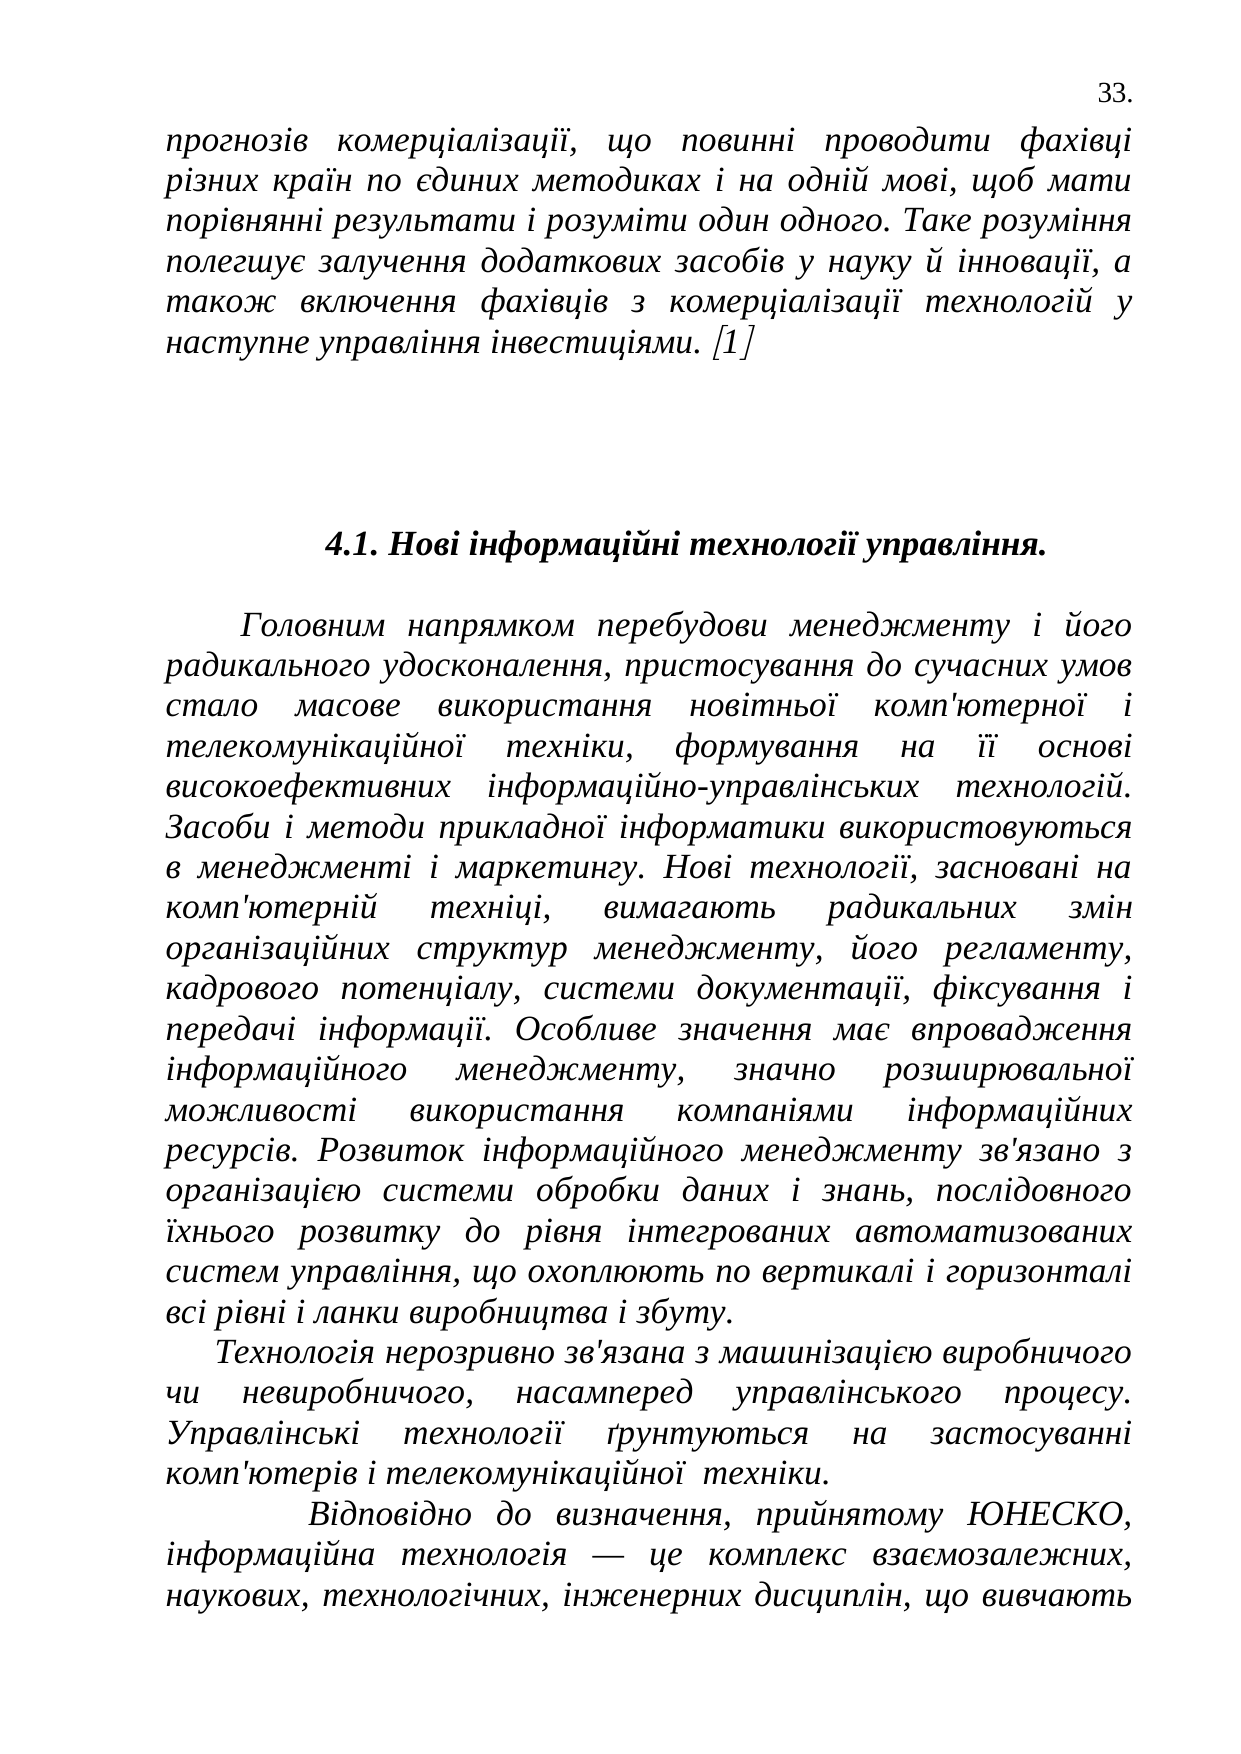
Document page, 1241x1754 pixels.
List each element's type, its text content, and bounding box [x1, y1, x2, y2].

text Головним напрямком перебудови менеджменту і його радикального удосконалення, пристосування до сучасних умов стало масове використання новітньої комп'ютерної і телекомунікаційної техніки, формування на її основі високоефективних інформаційно-управлінських технологій. Засоби і методи прикладної інформатики використовуються в менеджменті і маркетингу. Нові технології, засновані на комп'ютерній техніці, вимагають радикальних змін організаційних структур менеджменту, його регламенту, кадрового потенціалу, системи документації, фіксування і передачі інформації. Особливе значення має впровадження інформаційного менеджменту, значно розширювальної можливості використання компаніями інформаційних ресурсів. Розвиток інформаційного менеджменту зв'язано з організацією системи обробки даних і знань, послідовного їхнього розвитку до рівня інтегрованих автоматизованих систем управління, що охоплюють по вертикалі і горизонталі всі рівні і ланки виробництва і збуту. [165, 603, 1134, 1331]
text 4.1. Нові інформаційні технології управління. [165, 522, 1134, 563]
text Технологія нерозривно зв'язана з машинізацією виробничого чи невиробничого, насамперед управлінського процесу. Управлінські технології ґрунтуються на застосуванні комп'ютерів і телекомунікаційної техніки. [165, 1331, 1134, 1492]
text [165, 118, 1134, 361]
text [165, 1492, 1134, 1613]
